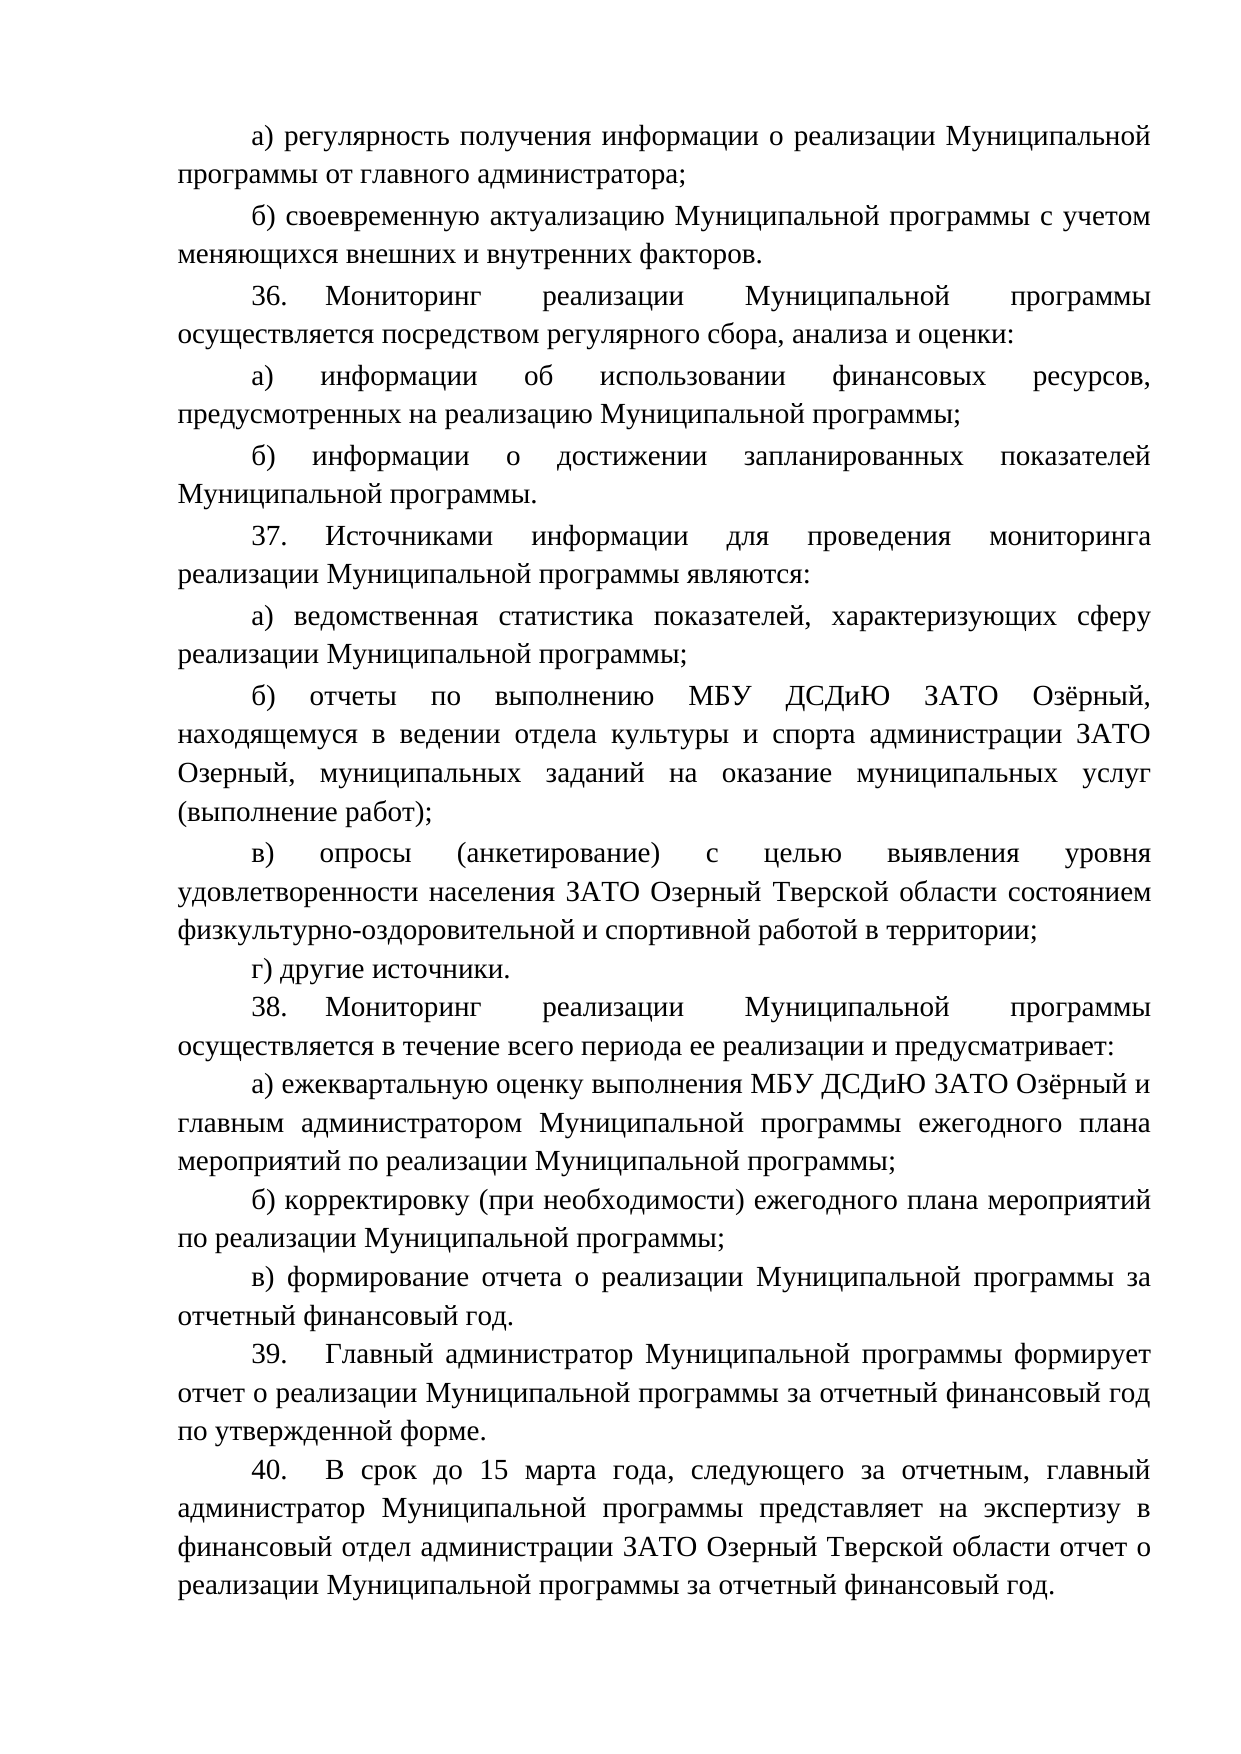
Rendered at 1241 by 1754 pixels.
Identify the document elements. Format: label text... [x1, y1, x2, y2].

text 36. Мониторинг реализации Муниципальной программы осуществляется посредством регулярного сбора, анализа и оценки: [177, 278, 1152, 350]
text 37. Источниками информации для проведения мониторинга реализации Муниципальной программы являются: [177, 518, 1152, 590]
text б) своевременную актуализацию Муниципальной программы с учетом меняющихся внешних и внутренних факторов. [177, 198, 1152, 270]
text г) другие источники. [177, 951, 1152, 984]
text б) отчеты по выполнению МБУ ДСДиЮ ЗАТО Озёрный, находящемуся в ведении отдела культуры и спорта администрации ЗАТО Озерный, муниципальных заданий на оказание муниципальных услуг (выполнение работ); [177, 678, 1152, 827]
text в) формирование отчета о реализации Муниципальной программы за отчетный финансовый год. [177, 1259, 1152, 1331]
text а) информации об использовании финансовых ресурсов, предусмотренных на реализацию Муниципальной программы; [177, 358, 1152, 430]
text а) ведомственная статистика показателей, характеризующих сферу реализации Муниципальной программы; [177, 598, 1152, 670]
text 38. Мониторинг реализации Муниципальной программы осуществляется в течение всего периода ее реализации и предусматривает: [177, 989, 1152, 1061]
text б) информации о достижении запланированных показателей Муниципальной программы. [177, 438, 1152, 510]
text б) корректировку (при необходимости) ежегодного плана мероприятий по реализации Муниципальной программы; [177, 1182, 1152, 1254]
text в) опросы (анкетирование) с целью выявления уровня удовлетворенности населения ЗАТО Озерный Тверской области состоянием физкультурно-оздоровительной и спортивной работой в территории; [177, 835, 1152, 946]
text 39. Главный администратор Муниципальной программы формирует отчет о реализации Муниципальной программы за отчетный финансовый год по утвержденной форме. [177, 1336, 1152, 1447]
text 40. В срок до 15 марта года, следующего за отчетным, главный администратор Муниципальной программы представляет на экспертизу в финансовый отдел администрации ЗАТО Озерный Тверской области отчет о реализации Муниципальной программы за отчетный финансовый год. [177, 1452, 1152, 1601]
text а) ежеквартальную оценку выполнения МБУ ДСДиЮ ЗАТО Озёрный и главным администратором Муниципальной программы ежегодного плана мероприятий по реализации Муниципальной программы; [177, 1066, 1152, 1177]
text а) регулярность получения информации о реализации Муниципальной программы от главного администратора; [177, 118, 1152, 190]
